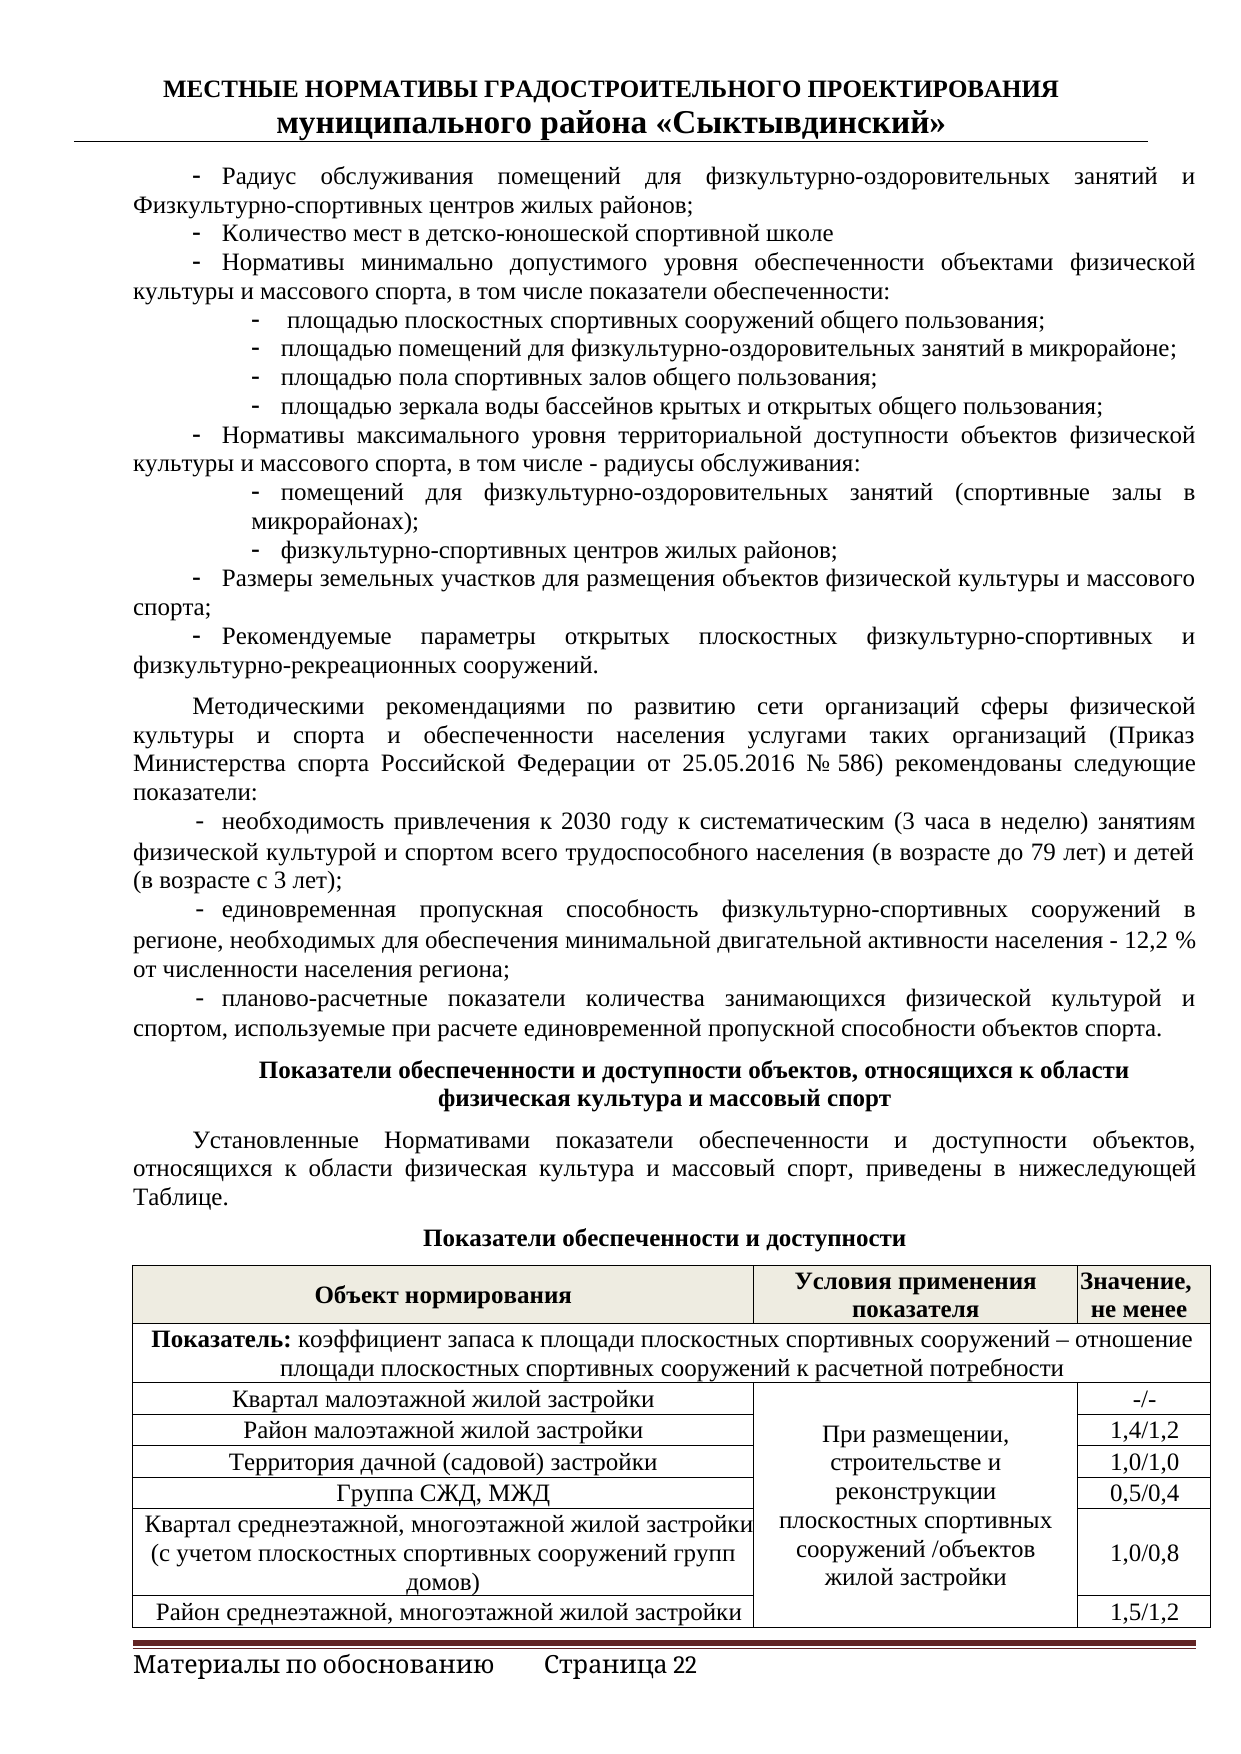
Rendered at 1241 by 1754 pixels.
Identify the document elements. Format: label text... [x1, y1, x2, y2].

list планово-расчетные показатели количества занимающихся физической культурой и спортом, используемые при расчете единовременной пропускной способности объектов спорта. [133, 983, 1196, 1042]
list Количество мест в детско-юношеской спортивной школе [133, 218, 1196, 247]
list Установленные Нормативами показатели обеспеченности и доступности объектов, относящихся к области физическая культура и массовый спорт, приведены в нижеследующей Таблице. [133, 1125, 1196, 1211]
list Показатели обеспеченности и доступности [74, 1223, 1196, 1252]
table_cell 1,4/1,2 [1078, 1415, 1210, 1445]
list площадью зеркала воды бассейнов крытых и открытых общего пользования; [251, 391, 1196, 420]
list Нормативы минимально допустимого уровня обеспеченности объектами физической культуры и массового спорта, в том числе показатели обеспеченности: [133, 247, 1196, 305]
list площадью пола спортивных залов общего пользования; [251, 362, 1196, 391]
table_cell 1,5/1,2 [1078, 1596, 1210, 1627]
table_cell Квартал малоэтажной жилой застройки [133, 1383, 753, 1413]
list Радиус обслуживания помещений для физкультурно-оздоровительных занятий и Физкультурно-спортивных центров жилых районов; [133, 161, 1196, 218]
table_cell 1,0/0,8 [1078, 1509, 1210, 1595]
list Нормативы максимального уровня территориальной доступности объектов физической культуры и массового спорта, в том числе - радиусы обслуживания: [133, 420, 1196, 477]
list Рекомендуемые параметры открытых плоскостных физкультурно-спортивных и физкультурно-рекреационных сооружений. [133, 621, 1196, 678]
list физкультурно-спортивных центров жилых районов; [251, 535, 1196, 563]
table_header Значение, не менее [1078, 1266, 1210, 1323]
table_header Объект нормирования [133, 1266, 753, 1323]
table_header Условия применения показателя [754, 1266, 1077, 1323]
list единовременная пропускная способность физкультурно-спортивных сооружений в регионе, необходимых для обеспечения минимальной двигательной активности населения - 12,2 % от численности населения региона; [133, 894, 1196, 983]
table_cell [133, 1596, 753, 1627]
table_cell Показатель: коэффициент запаса к площади плоскостных спортивных сооружений – отношение площади плоскостных спортивных сооружений к расчетной потребности [133, 1324, 1210, 1382]
list площадью помещений для физкультурно-оздоровительных занятий в микрорайоне; [251, 333, 1196, 362]
table_cell При размещении, строительстве и реконструкции плоскостных спортивных сооружений /объектов жилой застройки [754, 1383, 1077, 1627]
table_cell Группа СЖД, МЖД [133, 1478, 753, 1508]
table_cell -/- [1078, 1383, 1210, 1413]
table_cell Территория дачной (садовой) застройки [133, 1446, 753, 1477]
table_cell Район малоэтажной жилой застройки [133, 1415, 753, 1445]
table_cell 1,0/1,0 [1078, 1446, 1210, 1477]
list необходимость привлечения к 2030 году к систематическим (3 часа в неделю) занятиям физической культурой и спортом всего трудоспособного населения (в возрасте до 79 лет) и детей (в возрасте с 3 лет); [133, 806, 1196, 894]
table_cell 0,5/0,4 [1078, 1478, 1210, 1508]
list Показатели обеспеченности и доступности объектов, относящихся к области физическая культура и массовый спорт [133, 1055, 1196, 1112]
list Размеры земельных участков для размещения объектов физической культуры и массового спорта; [133, 563, 1196, 621]
table_cell Квартал среднеэтажной, многоэтажной жилой застройки (с учетом плоскостных спортивных сооружений групп домов) [133, 1509, 753, 1595]
text Методическими рекомендациями по развитию сети организаций сферы физической культуры и спорта и обеспеченности населения услугами таких организаций (Приказ Министерства спорта Российской Федерации от 25.05.2016 № 586) рекомендованы следующие показатели: [133, 691, 1196, 806]
list помещений для физкультурно-оздоровительных занятий (спортивные залы в микрорайонах); [251, 477, 1196, 535]
list площадью плоскостных спортивных сооружений общего пользования; [251, 305, 1196, 333]
